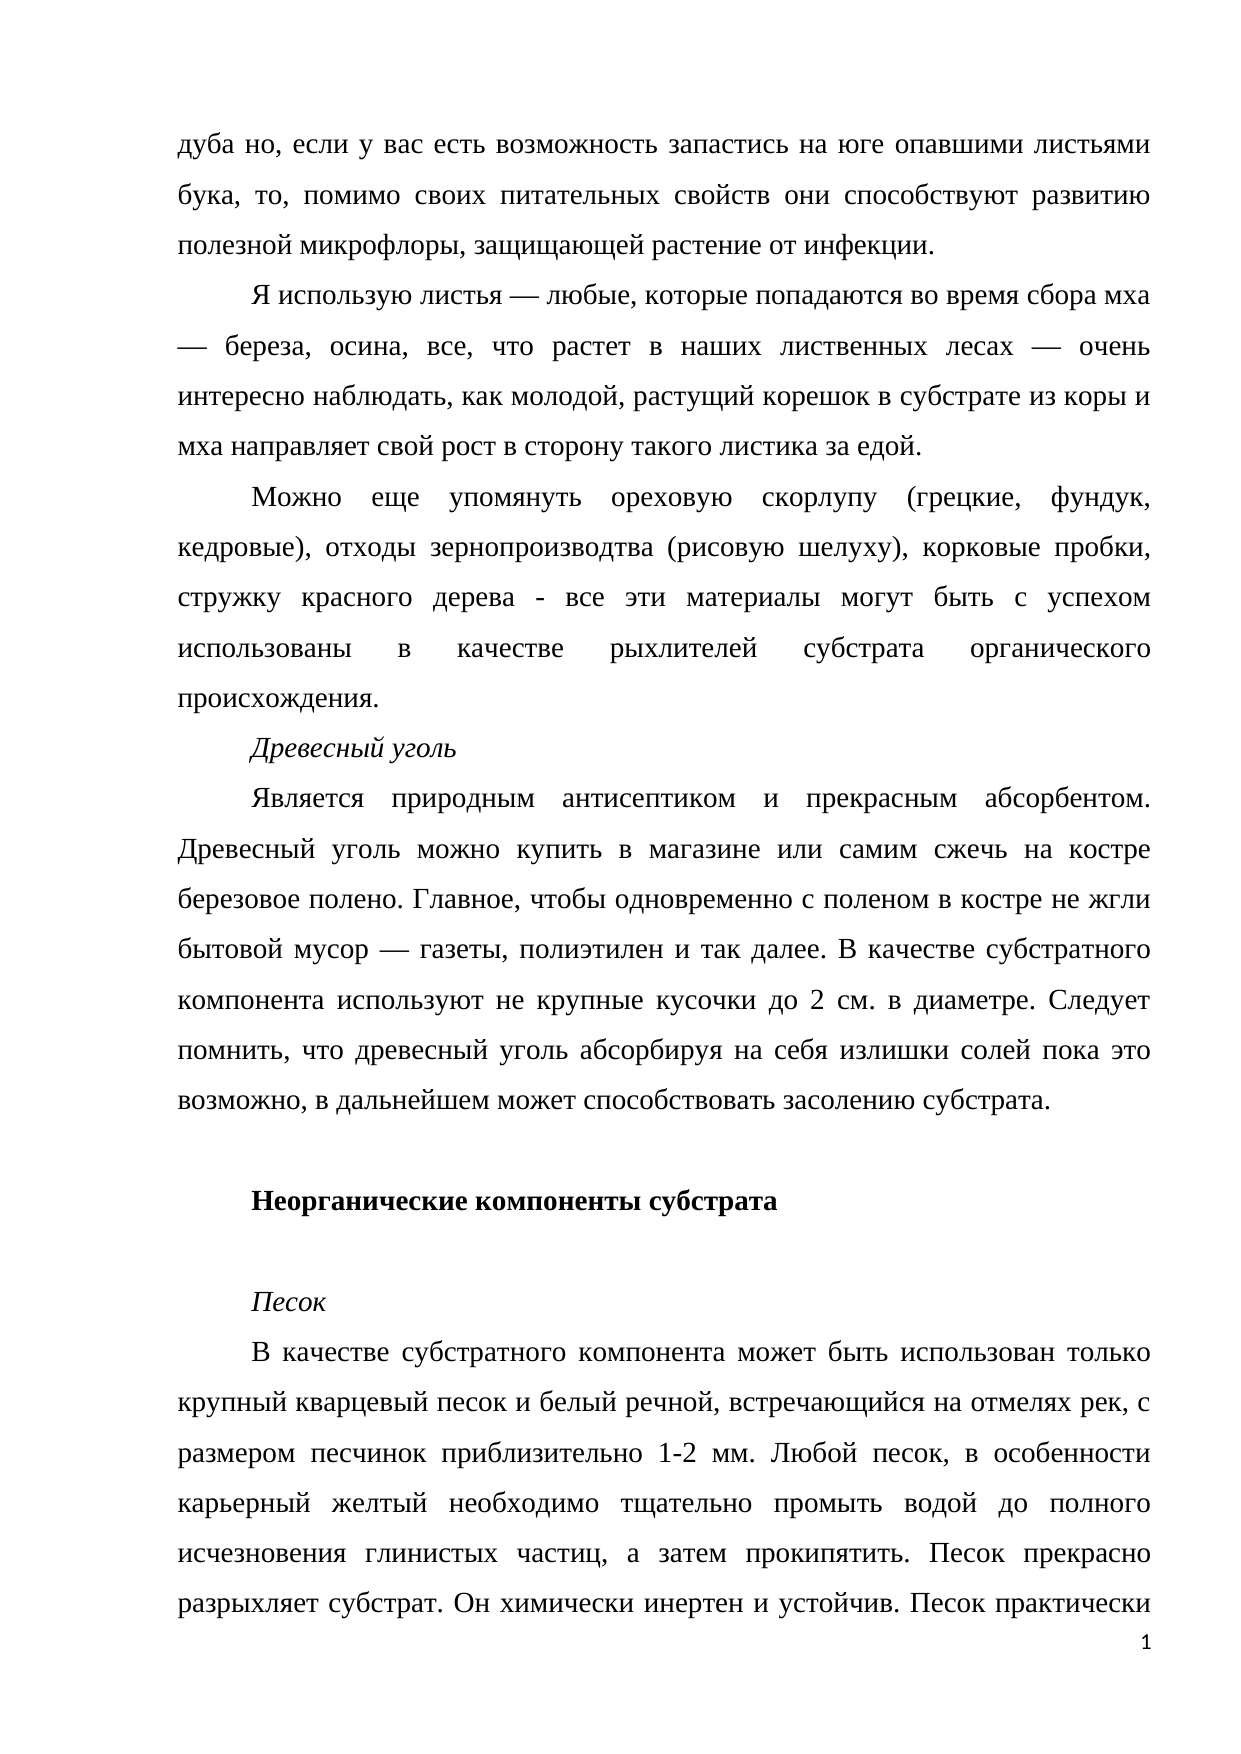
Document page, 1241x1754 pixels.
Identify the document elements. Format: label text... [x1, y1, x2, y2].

subtitle Песок [177, 1284, 1152, 1317]
text Можно еще упомянуть ореховую скорлупу (грецкие, фундук, кедровые), отходы зернопроизводтва (рисовую шелуху), корковые пробки, стружку красного дерева - все эти материалы могут быть с успехом использованы в качестве рыхлителей субстрата органического происхождения. [177, 479, 1152, 713]
subtitle Древесный уголь [177, 730, 1152, 764]
subtitle Неорганические компоненты субстрата [177, 1183, 1152, 1217]
text Я использую листья — любые, которые попадаются во время сбора мха — береза, осина, все, что растет в наших лиственных лесах — очень интересно наблюдать, как молодой, растущий корешок в субстрате из коры и мха направляет свой рост в сторону такого листика за едой. [177, 277, 1152, 462]
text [177, 1334, 1152, 1619]
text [177, 127, 1152, 261]
text Является природным антисептиком и прекрасным абсорбентом. Древесный уголь можно купить в магазине или самим сжечь на костре березовое полено. Главное, чтобы одновременно с поленом в костре не жгли бытовой мусор — газеты, полиэтилен и так далее. В качестве субстратного компонента используют не крупные кусочки до 2 см. в диаметре. Следует помнить, что древесный уголь абсорбируя на себя излишки солей пока это возможно, в дальнейшем может способствовать засолению субстрата. [177, 781, 1152, 1116]
